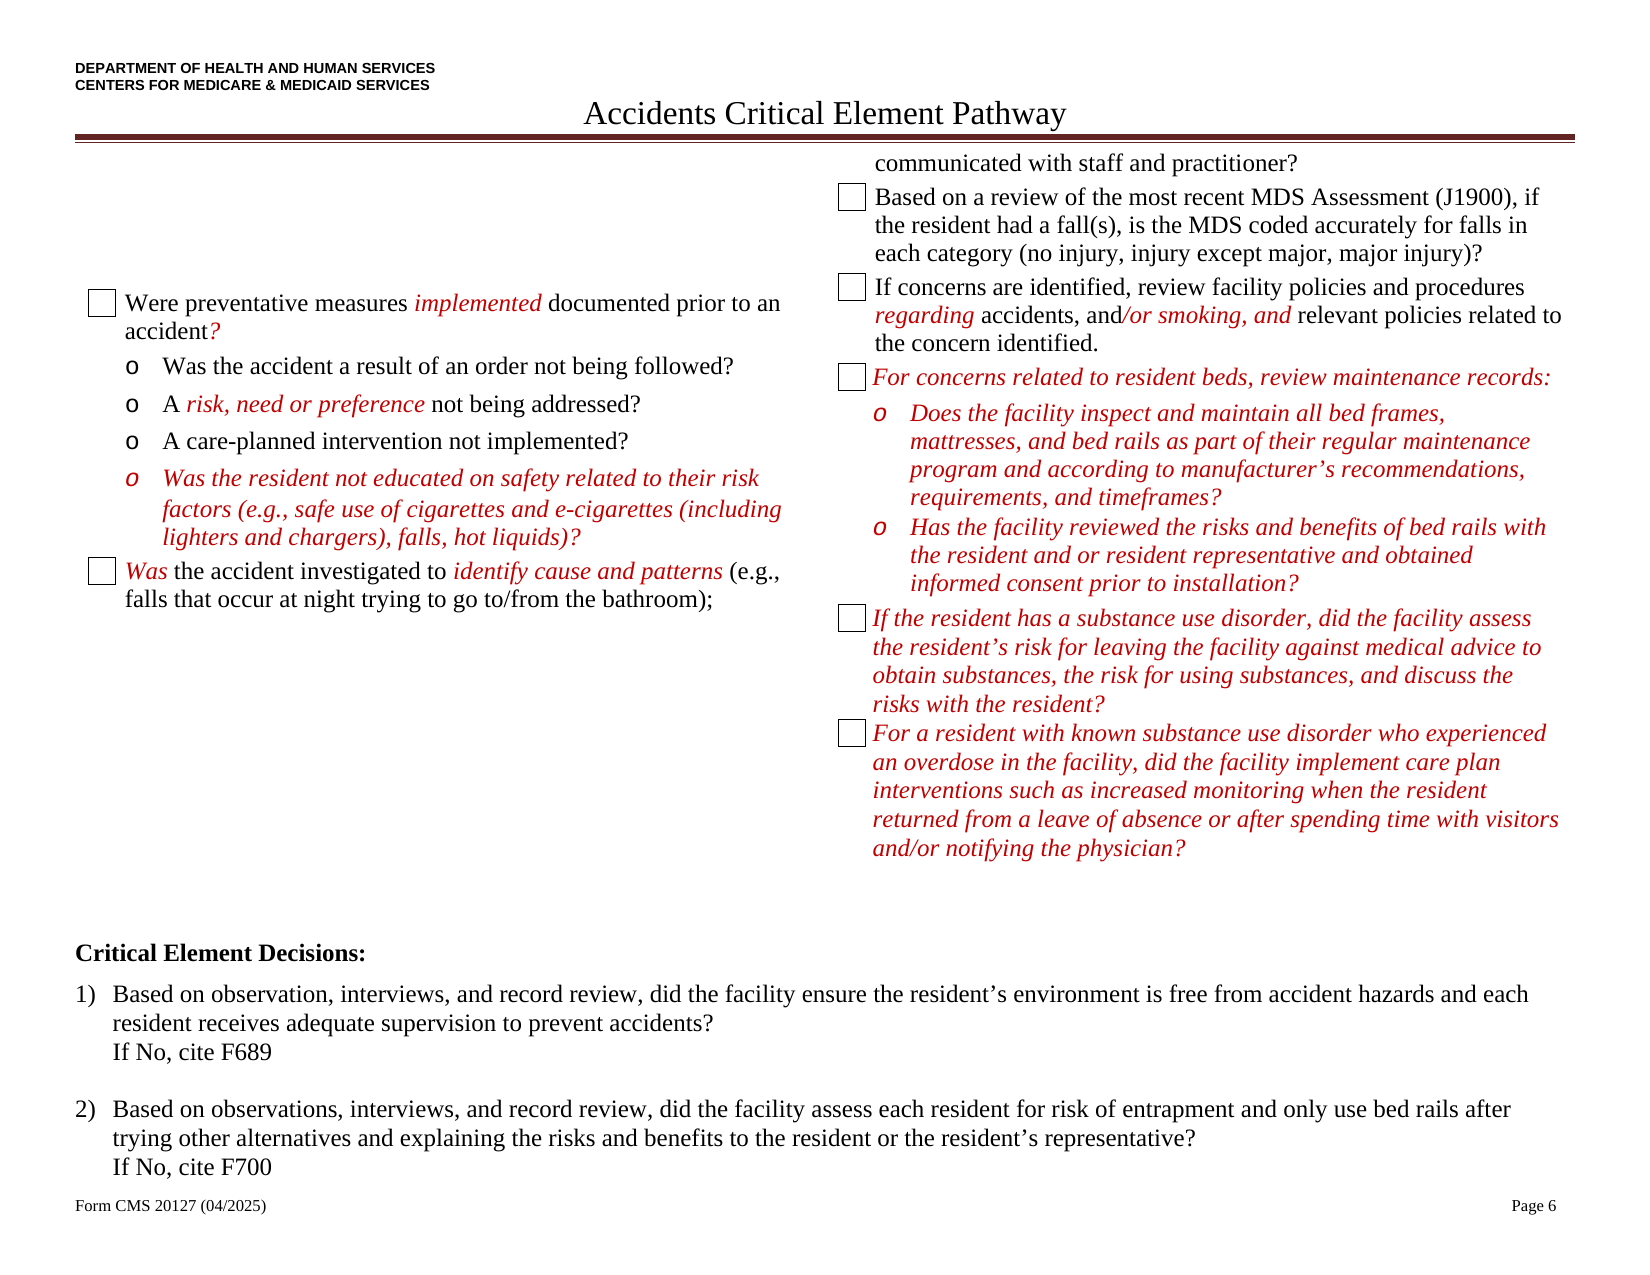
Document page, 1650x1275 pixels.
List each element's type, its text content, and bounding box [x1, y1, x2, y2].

text If No, cite F689 [112, 1037, 1575, 1066]
text If No, cite F700 [112, 1152, 1575, 1181]
text Critical Element Decisions: [75, 938, 1575, 967]
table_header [75, 143, 825, 938]
list Based on observations, interviews, and record review, did the facility assess each resident for risk of entrapment and only use bed rails after trying other alternatives and explaining the risks and benefits to the resident or the resident’s representative? [75, 1094, 1575, 1152]
list Based on observation, interviews, and record review, did the facility ensure the resident’s environment is free from accident hazards and each resident receives adequate supervision to prevent accidents? [75, 979, 1575, 1037]
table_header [825, 143, 1575, 938]
